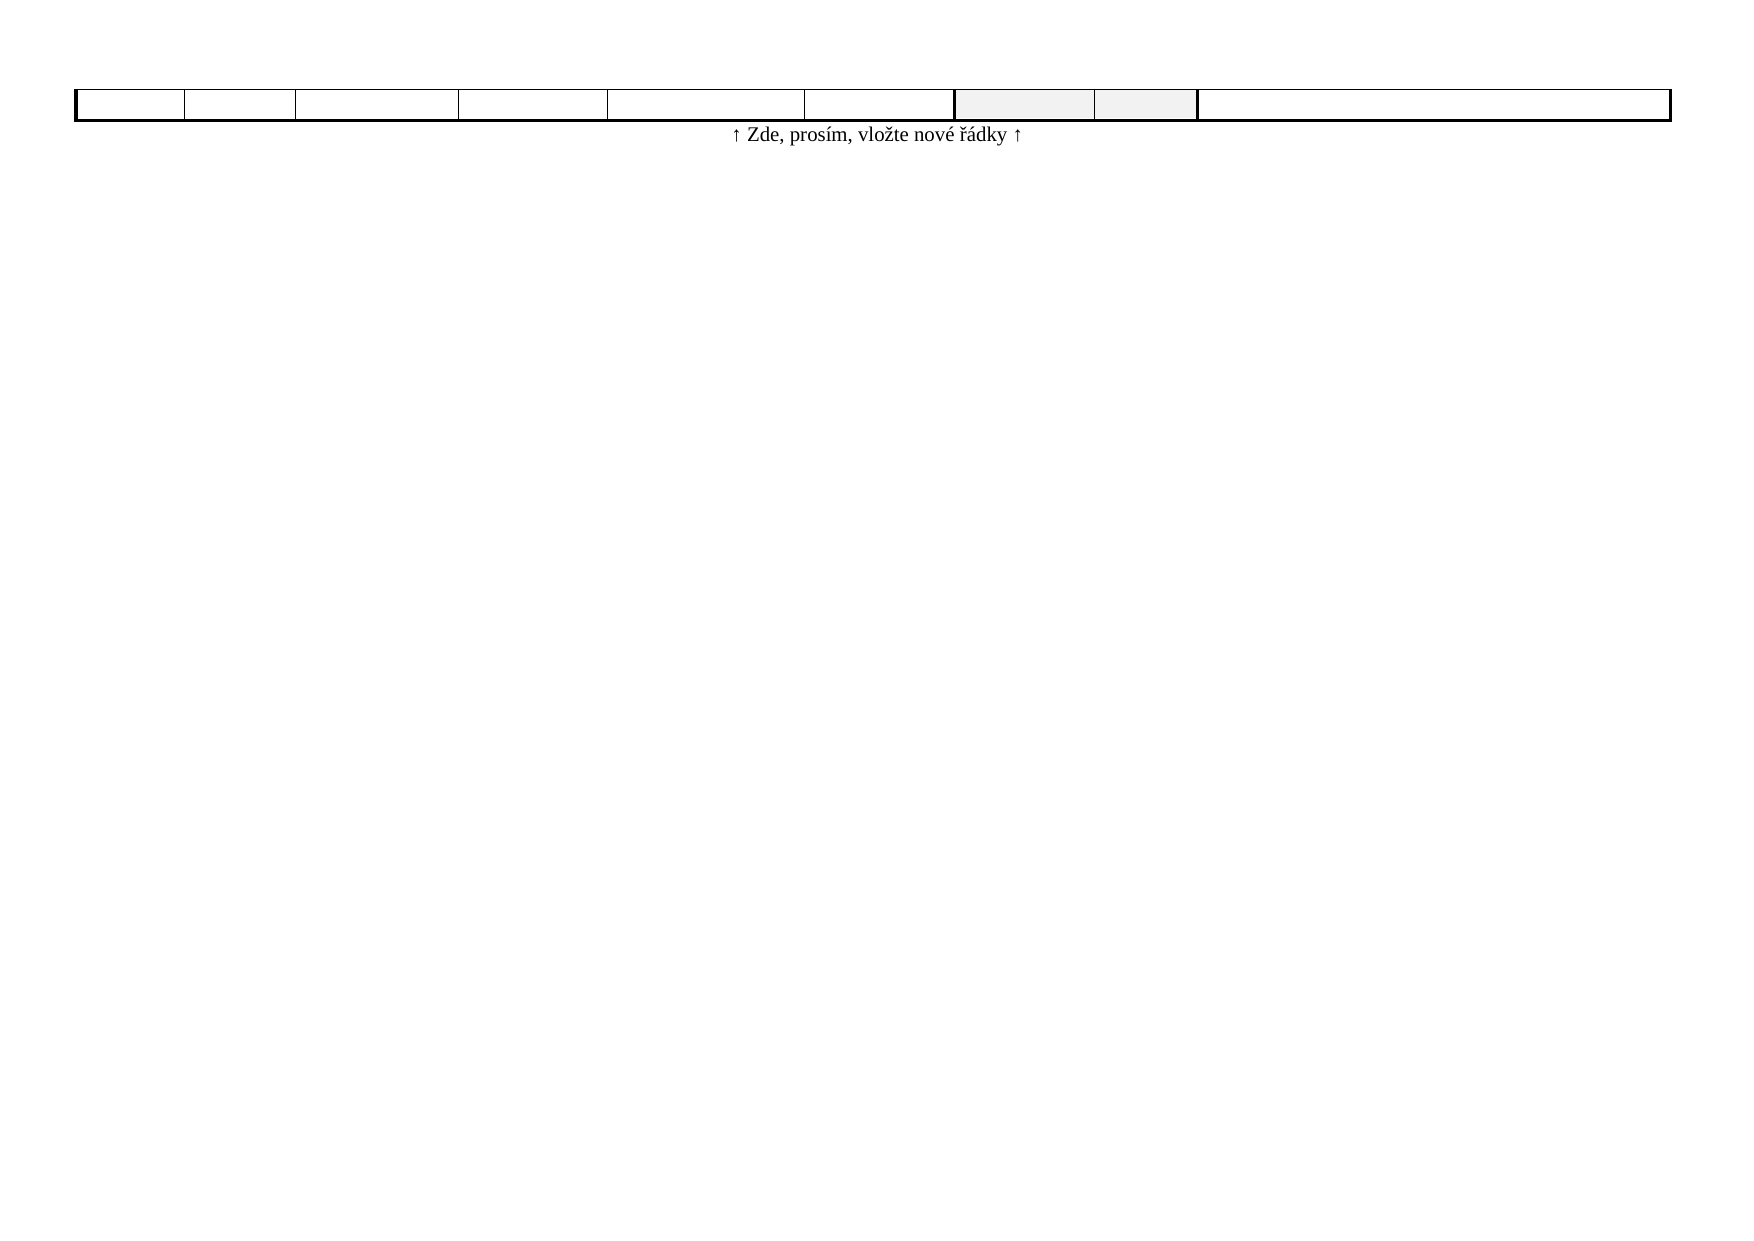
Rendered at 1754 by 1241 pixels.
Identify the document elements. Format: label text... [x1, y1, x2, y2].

table_cell [608, 90, 804, 118]
table_cell [805, 90, 953, 118]
table_cell [1095, 90, 1196, 118]
table_cell [459, 90, 607, 118]
table_cell [78, 90, 184, 118]
text ↑ Zde, prosím, vložte nové řádky ↑ [75, 122, 1679, 146]
table_cell [296, 90, 458, 118]
table_cell [956, 90, 1094, 118]
table_cell [185, 90, 295, 118]
table_cell [1199, 90, 1669, 118]
